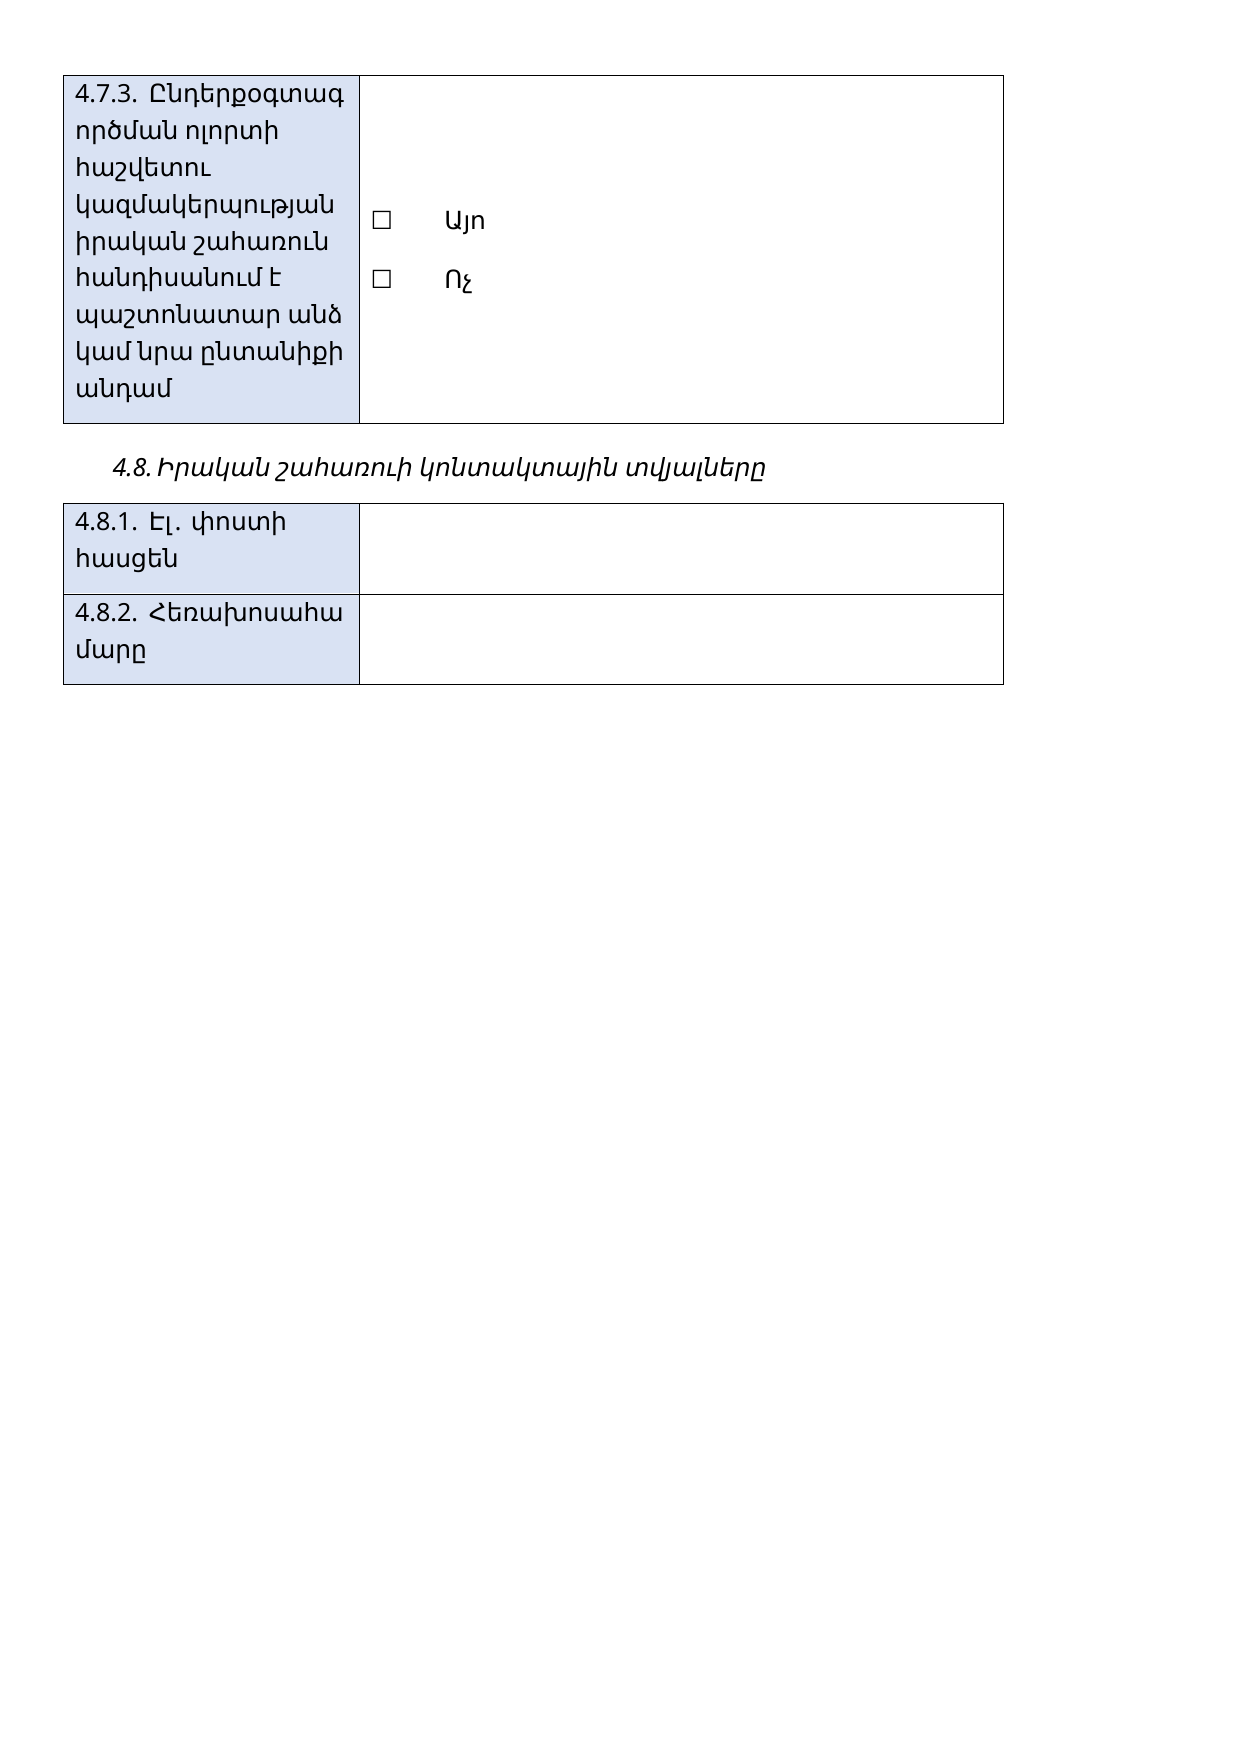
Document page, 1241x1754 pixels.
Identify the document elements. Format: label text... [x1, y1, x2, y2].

table_cell Ընդերքօգտագործման ոլորտի հաշվետու կազմակերպության իրական շահառուն հանդիսանում է պաշտոնատար անձ կամ նրա ընտանիքի անդամ [64, 76, 359, 423]
table_cell ☐ Այո ☐ Ոչ [360, 76, 1003, 423]
table_cell Հեռախոսահամարը [64, 595, 359, 684]
table_header [360, 504, 1003, 593]
table_cell [360, 595, 1003, 684]
table_header Էլ․ փոստի հասցեն [64, 504, 359, 593]
list Իրական շահառուի կոնտակտային տվյալները [112, 449, 1165, 483]
